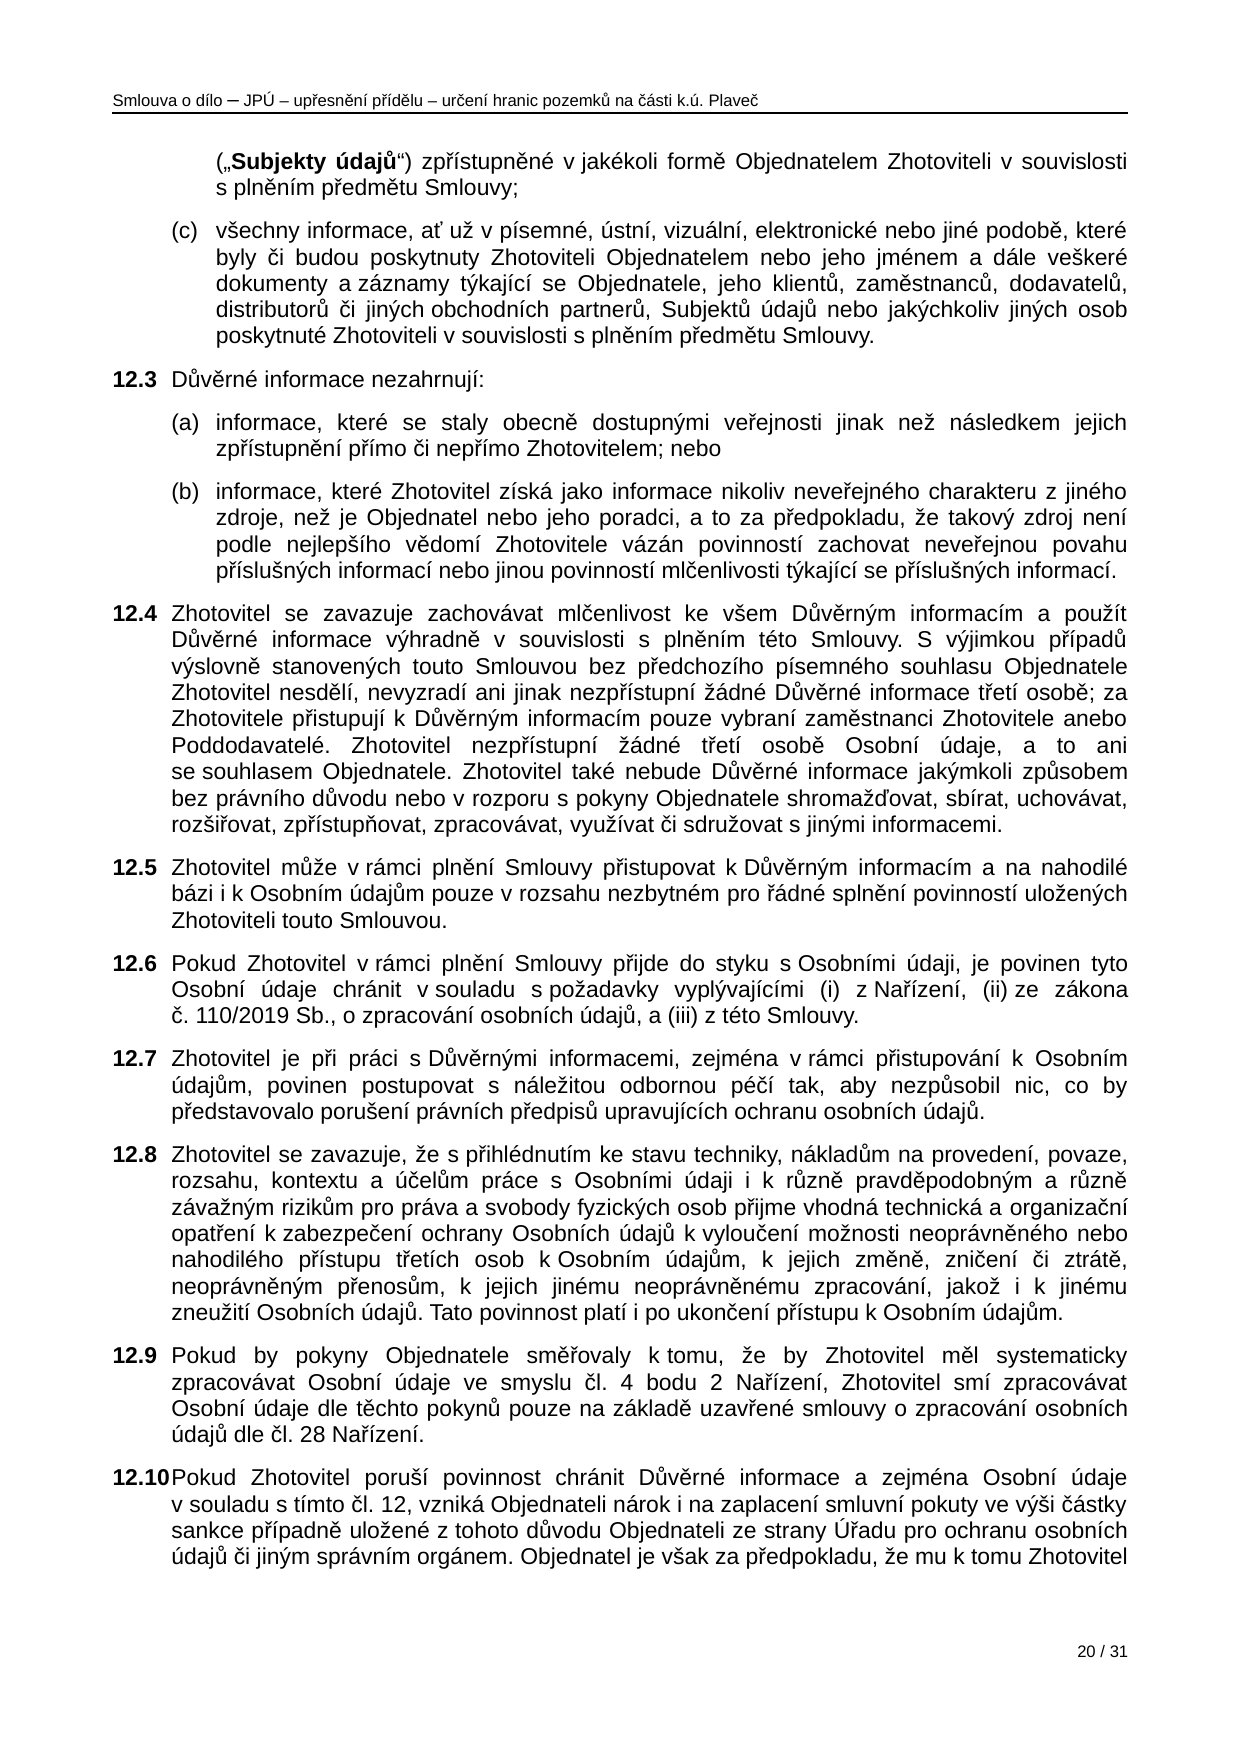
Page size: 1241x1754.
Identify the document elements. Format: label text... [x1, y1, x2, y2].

text Zhotovitel se zavazuje, že s přihlédnutím ke stavu techniky, nákladům na provedení, povaze, rozsahu, kontextu a účelům práce s Osobními údaji i k různě pravděpodobným a různě závažným rizikům pro práva a svobody fyzických osob přijme vhodná technická a organizační opatření k zabezpečení ochrany Osobních údajů k vyloučení možnosti neoprávněného nebo nahodilého přístupu třetích osob k Osobním údajům, k jejich změně, zničení či ztrátě, neoprávněným přenosům, k jejich jinému neoprávněnému zpracování, jakož i k jinému zneužití Osobních údajů. Tato povinnost platí i po ukončení přístupu k Osobním údajům. [112, 1141, 1128, 1326]
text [171, 148, 1128, 200]
text všechny informace, ať už v písemné, ústní, vizuální, elektronické nebo jiné podobě, které byly či budou poskytnuty Zhotoviteli Objednatelem nebo jeho jménem a dále veškeré dokumenty a záznamy týkající se Objednatele, jeho klientů, zaměstnanců, dodavatelů, distributorů či jiných obchodních partnerů, Subjektů údajů nebo jakýchkoliv jiných osob poskytnuté Zhotoviteli v souvislosti s plněním předmětu Smlouvy. [171, 217, 1128, 349]
list informace, které Zhotovitel získá jako informace nikoliv neveřejného charakteru z jiného zdroje, než je Objednatel nebo jeho poradci, a to za předpokladu, že takový zdroj není podle nejlepšího vědomí Zhotovitele vázán povinností zachovat neveřejnou povahu příslušných informací nebo jinou povinností mlčenlivosti týkající se příslušných informací. [171, 478, 1128, 583]
text Pokud Zhotovitel v rámci plnění Smlouvy přijde do styku s Osobními údaji, je povinen tyto Osobní údaje chránit v souladu s požadavky vyplývajícími (i) z Nařízení, (ii) ze zákona č. 110/2019 Sb., o zpracování osobních údajů, a (iii) z této Smlouvy. [112, 949, 1128, 1029]
text Zhotovitel se zavazuje zachovávat mlčenlivost ke všem Důvěrným informacím a použít Důvěrné informace výhradně v souvislosti s plněním této Smlouvy. S výjimkou případů výslovně stanovených touto Smlouvou bez předchozího písemného souhlasu Objednatele Zhotovitel nesdělí, nevyzradí ani jinak nezpřístupní žádné Důvěrné informace třetí osobě; za Zhotovitele přistupují k Důvěrným informacím pouze vybraní zaměstnanci Zhotovitele anebo Poddodavatelé. Zhotovitel nezpřístupní žádné třetí osobě Osobní údaje, a to ani se souhlasem Objednatele. Zhotovitel také nebude Důvěrné informace jakýmkoli způsobem bez právního důvodu nebo v rozporu s pokyny Objednatele shromažďovat, sbírat, uchovávat, rozšiřovat, zpřístupňovat, zpracovávat, využívat či sdružovat s jinými informacemi. [112, 600, 1128, 837]
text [112, 1464, 1128, 1570]
text Důvěrné informace nezahrnují: [112, 366, 1128, 392]
list informace, které se staly obecně dostupnými veřejnosti jinak než následkem jejich zpřístupnění přímo či nepřímo Zhotovitelem; nebo [171, 408, 1128, 461]
text Zhotovitel je při práci s Důvěrnými informacemi, zejména v rámci přistupování k Osobním údajům, povinen postupovat s náležitou odbornou péčí tak, aby nezpůsobil nic, co by představovalo porušení právních předpisů upravujících ochranu osobních údajů. [112, 1045, 1128, 1124]
text Pokud by pokyny Objednatele směřovaly k tomu, že by Zhotovitel měl systematicky zpracovávat Osobní údaje ve smyslu čl. 4 bodu 2 Nařízení, Zhotovitel smí zpracovávat Osobní údaje dle těchto pokynů pouze na základě uzavřené smlouvy o zpracování osobních údajů dle čl. 28 Nařízení. [112, 1342, 1128, 1448]
text Zhotovitel může v rámci plnění Smlouvy přistupovat k Důvěrným informacím a na nahodilé bázi i k Osobním údajům pouze v rozsahu nezbytném pro řádné splnění povinností uložených Zhotoviteli touto Smlouvou. [112, 854, 1128, 933]
